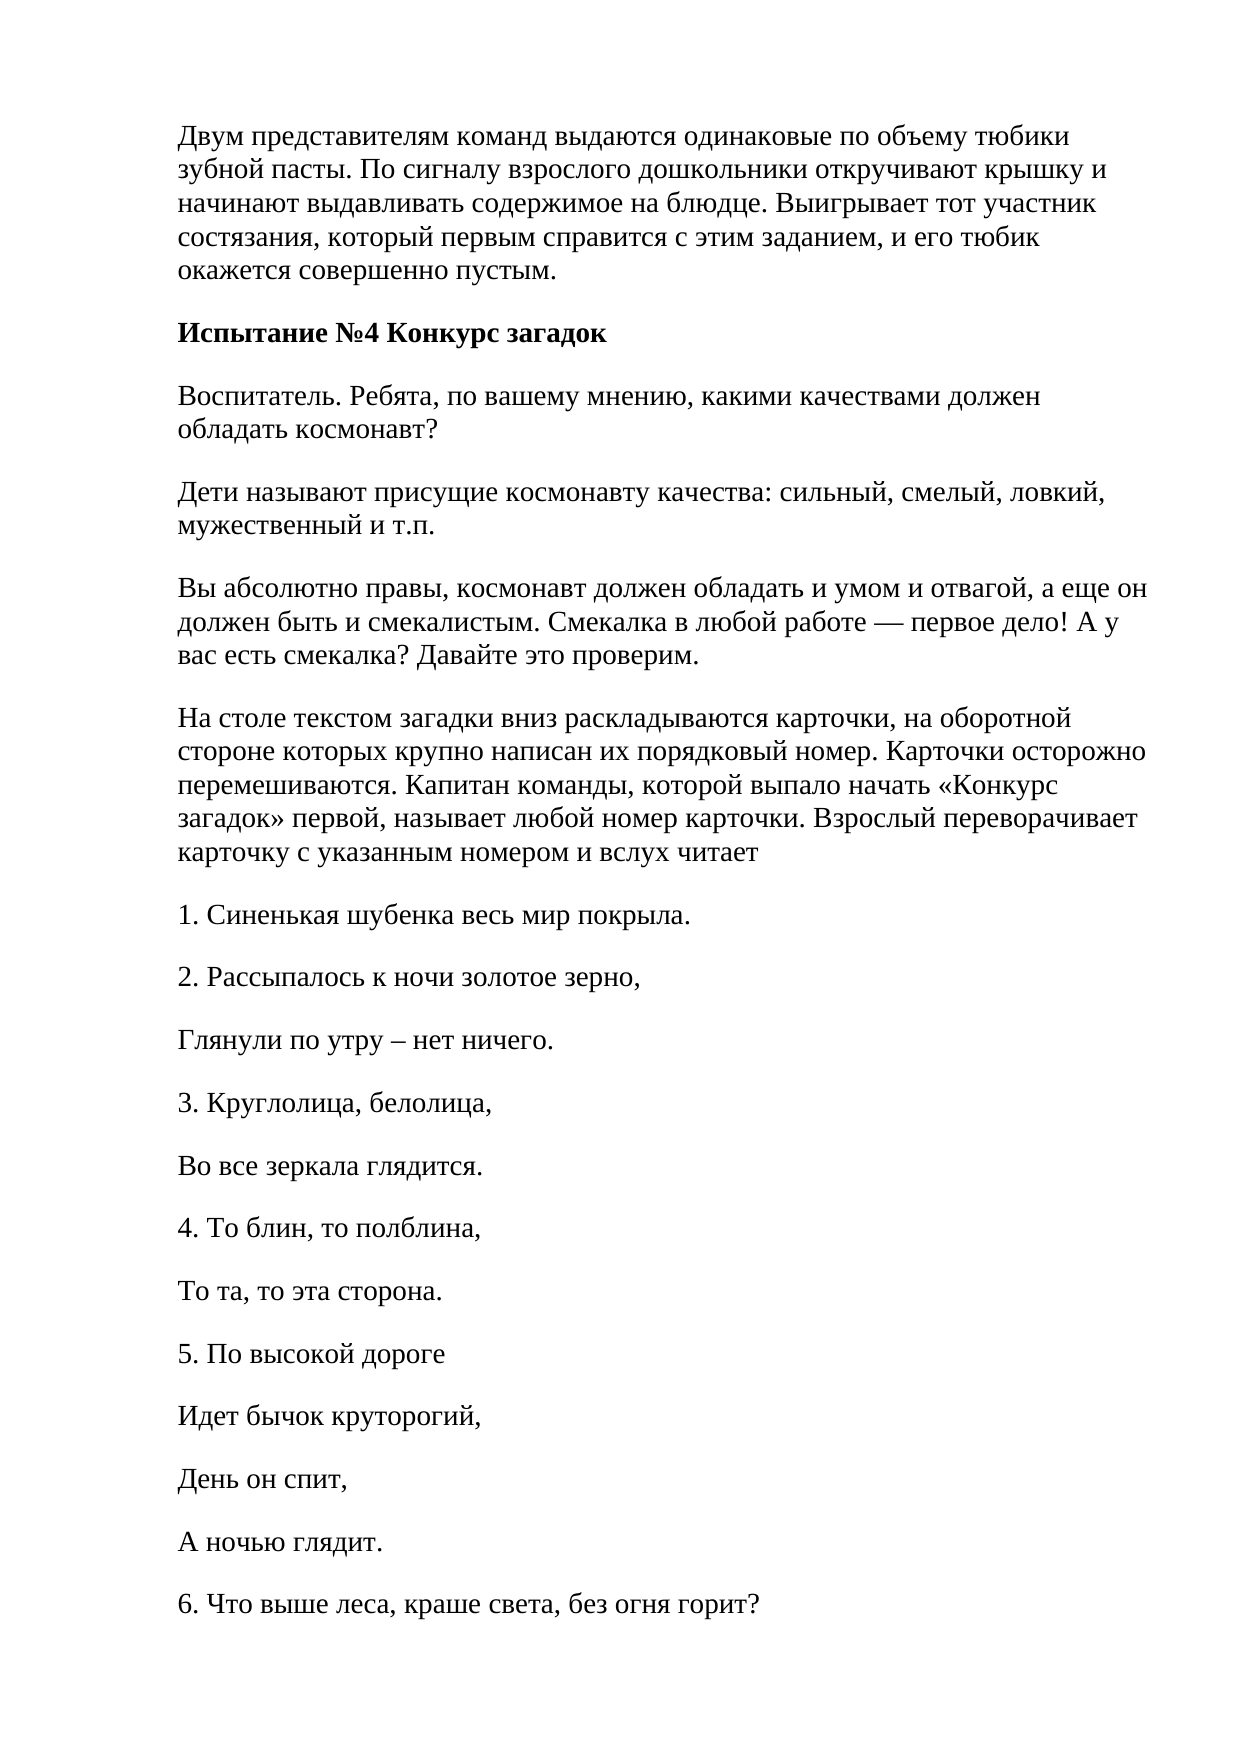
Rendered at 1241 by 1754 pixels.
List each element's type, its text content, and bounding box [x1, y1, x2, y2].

text День он спит, [177, 1461, 1152, 1495]
text 4. То блин, то полблина, [177, 1210, 1152, 1244]
text То та, то эта сторона. [177, 1273, 1152, 1307]
text А ночью глядит. [177, 1524, 1152, 1557]
text 3. Круглолица, белолица, [177, 1085, 1152, 1118]
text На столе текстом загадки вниз раскладываются карточки, на оборотной стороне которых крупно написан их порядковый номер. Карточки осторожно перемешиваются. Капитан команды, которой выпало начать «Конкурс загадок» первой, называет любой номер карточки. Взрослый переворачивает карточку с указанным номером и вслух читает [177, 700, 1152, 868]
text Глянули по утру – нет ничего. [177, 1022, 1152, 1056]
text Дети называют присущие космонавту качества: сильный, смелый, ловкий, мужественный и т.п. [177, 474, 1152, 541]
text Воспитатель. Ребята, по вашему мнению, какими качествами должен обладать космонавт? [177, 378, 1152, 445]
text Двум представителям команд выдаются одинаковые по объему тюбики зубной пасты. По сигналу взрослого дошкольники откручивают крышку и начинают выдавливать содержимое на блюдце. Выигрывает тот участник состязания, который первым справится с этим заданием, и его тюбик окажется совершенно пустым. [177, 118, 1152, 286]
text Испытание №4 Конкурс загадок [177, 315, 1152, 348]
text 2. Рассыпалось к ночи золотое зерно, [177, 959, 1152, 993]
text Во все зеркала глядится. [177, 1148, 1152, 1181]
text Идет бычок круторогий, [177, 1398, 1152, 1432]
text 6. Что выше леса, краше света, без огня горит? [177, 1587, 1152, 1620]
text Вы абсолютно правы, космонавт должен обладать и умом и отвагой, а еще он должен быть и смекалистым. Смекалка в любой работе — первое дело! А у вас есть смекалка? Давайте это проверим. [177, 570, 1152, 671]
text 1. Синенькая шубенка весь мир покрыла. [177, 897, 1152, 930]
text 5. По высокой дороге [177, 1336, 1152, 1369]
